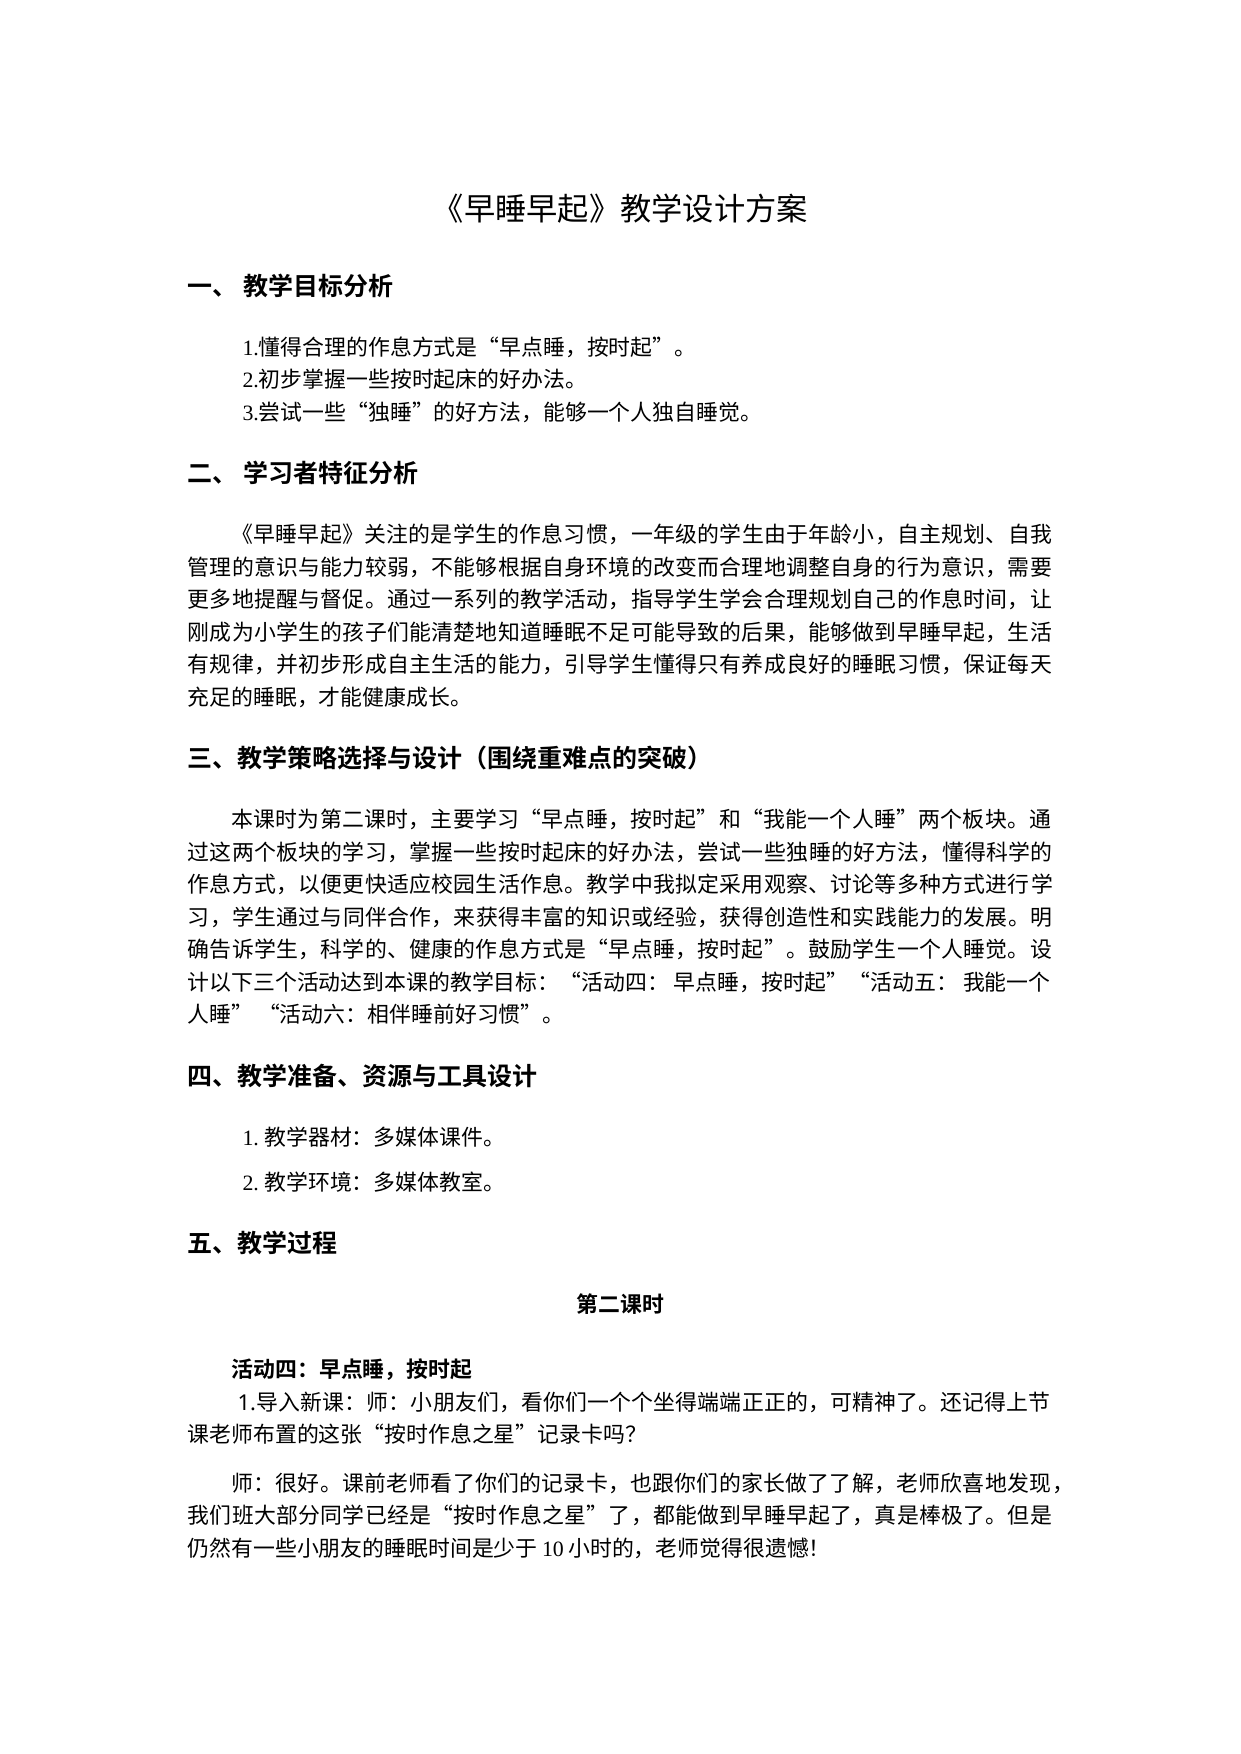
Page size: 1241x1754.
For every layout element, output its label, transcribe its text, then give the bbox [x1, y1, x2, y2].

text 本课时为第二课时，主要学习“早点睡，按时起”和“我能一个人睡”两个板块。通过这两个板块的学习，掌握一些按时起床的好办法，尝试一些独睡的好方法，懂得科学的作息方式，以便更快适应校园生活作息。教学中我拟定采用观察、讨论等多种方式进行学习，学生通过与同伴合作，来获得丰富的知识或经验，获得创造性和实践能力的发展。明确告诉学生，科学的、健康的作息方式是“早点睡，按时起”。鼓励学生一个人睡觉。设计以下三个活动达到本课的教学目标：“活动四： 早点睡，按时起”“活动五： 我能一个人睡” “活动六：相伴睡前好习惯”。 [187, 802, 1053, 1029]
text 师：很好。课前老师看了你们的记录卡，也跟你们的家长做了了解，老师欣喜地发现，我们班大部分同学已经是“按时作息之星”了，都能做到早睡早起了，真是棒极了。但是仍然有一些小朋友的睡眠时间是少于10小时的，老师觉得很遗憾！ [187, 1465, 1053, 1563]
subtitle 二、 学习者特征分析 [187, 439, 1053, 504]
text 3.尝试一些“独睡”的好方法，能够一个人独自睡觉。 [187, 394, 1053, 427]
subtitle 四、教学准备、资源与工具设计 [187, 1042, 1053, 1107]
subtitle 一、 教学目标分析 [187, 252, 1053, 317]
text 第二课时 [187, 1287, 1053, 1319]
text 2.初步掌握一些按时起床的好办法。 [187, 362, 1053, 394]
text 1.导入新课：师：小朋友们，看你们一个个坐得端端正正的，可精神了。还记得上节课老师布置的这张“按时作息之星”记录卡吗？ [187, 1384, 1053, 1449]
subtitle 五、教学过程 [187, 1209, 1053, 1274]
text 2. 教学环境：多媒体教室。 [187, 1164, 1053, 1197]
subtitle 《早睡早起》教学设计方案 [187, 174, 1053, 239]
text 活动四：早点睡，按时起 [187, 1352, 1053, 1384]
text 1.懂得合理的作息方式是“早点睡，按时起”。 [187, 329, 1053, 362]
text 《早睡早起》关注的是学生的作息习惯，一年级的学生由于年龄小，自主规划、自我管理的意识与能力较弱，不能够根据自身环境的改变而合理地调整自身的行为意识，需要更多地提醒与督促。通过一系列的教学活动，指导学生学会合理规划自己的作息时间，让刚成为小学生的孩子们能清楚地知道睡眠不足可能导致的后果，能够做到早睡早起，生活有规律，并初步形成自主生活的能力，引导学生懂得只有养成良好的睡眠习惯，保证每天充足的睡眠，才能健康成长。 [187, 517, 1053, 712]
text 1. 教学器材：多媒体课件。 [187, 1119, 1053, 1152]
subtitle 三、教学策略选择与设计（围绕重难点的突破） [187, 724, 1053, 789]
